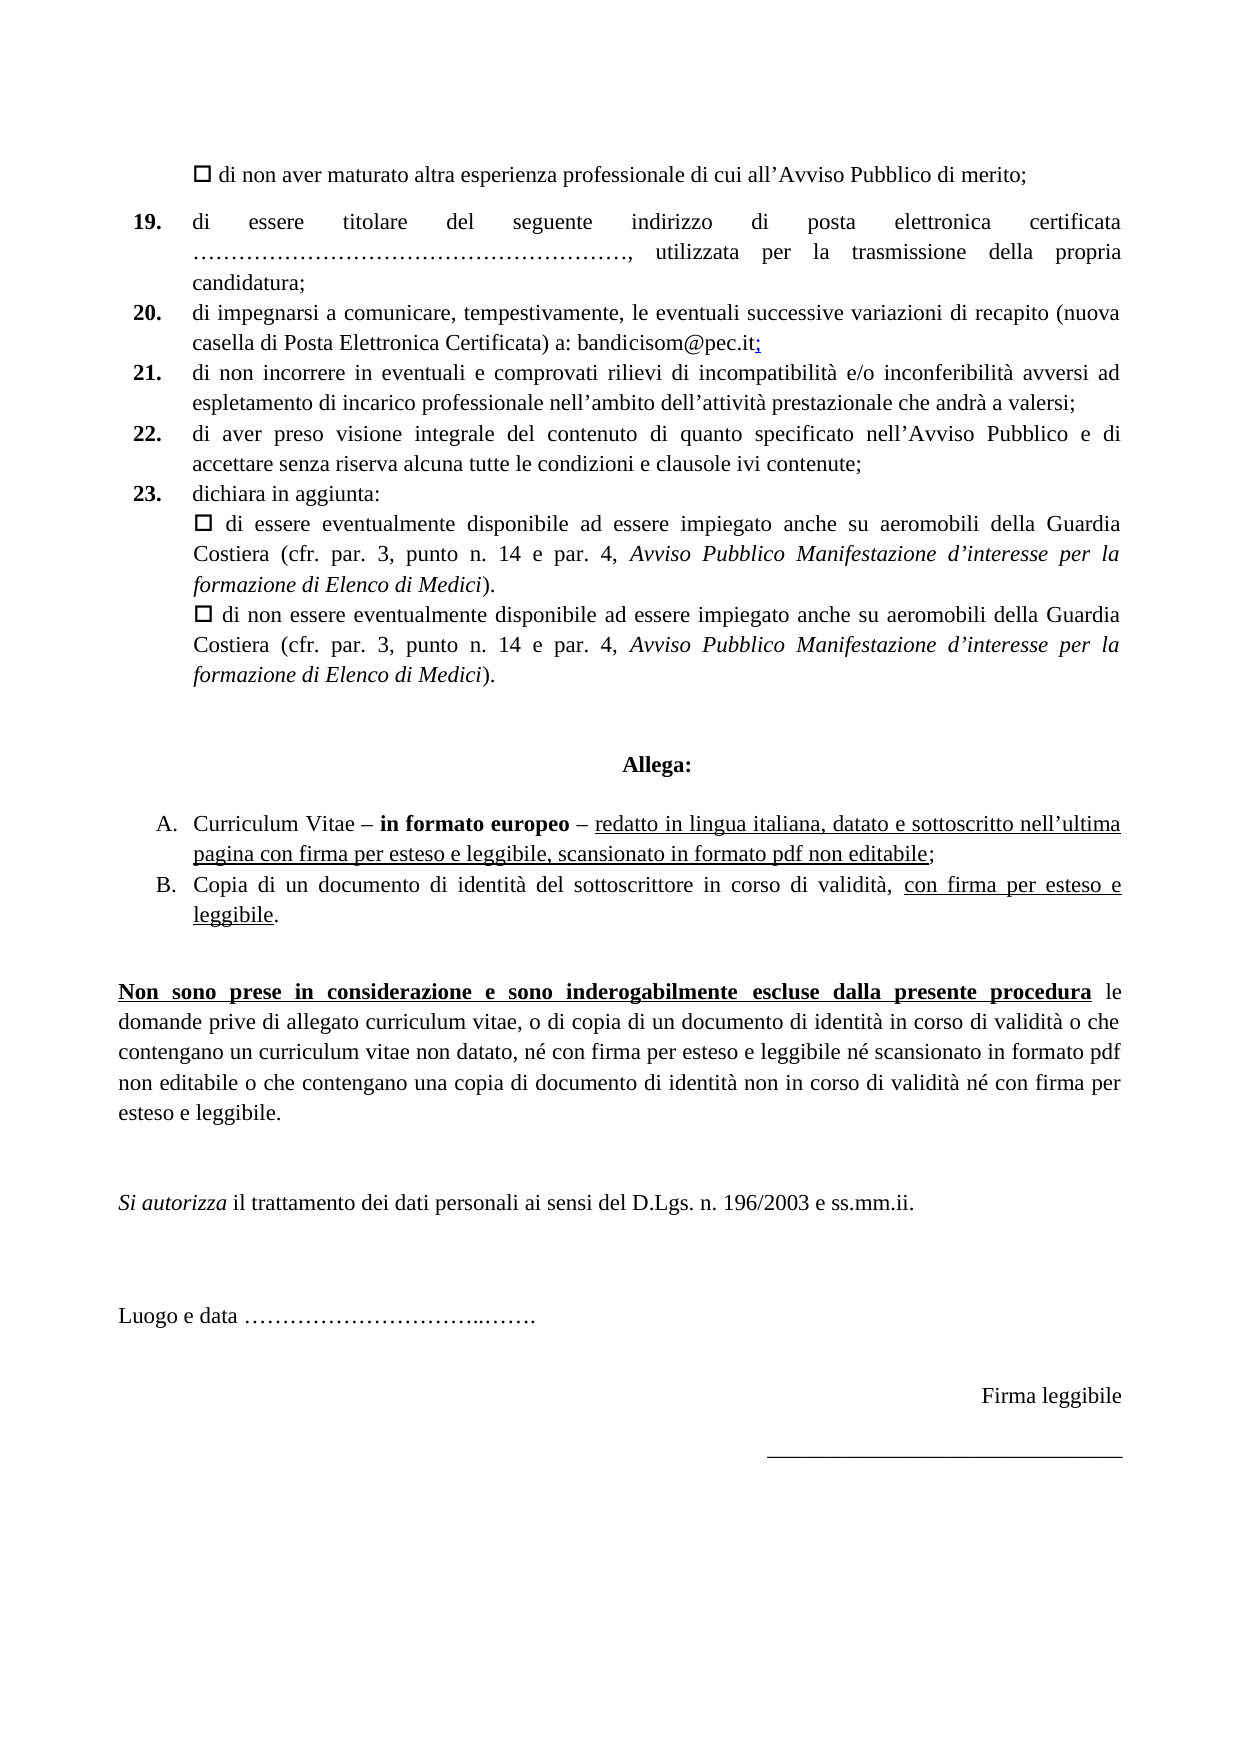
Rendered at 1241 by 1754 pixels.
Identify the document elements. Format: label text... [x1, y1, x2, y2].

list Curriculum Vitae – in formato europeo – redatto in lingua italiana, datato e sottoscritto nell’ultima pagina con firma per esteso e leggibile, scansionato in formato pdf non editabile; [156, 810, 1122, 867]
list Allega: [192, 751, 1122, 777]
text _______________________________ [118, 1434, 1122, 1461]
list di aver preso visione integrale del contenuto di quanto specificato nell’Avviso Pubblico e di accettare senza riserva alcuna tutte le condizioni e clausole ivi contenute; [133, 420, 1122, 476]
list di non essere eventualmente disponibile ad essere impiegato anche su aeromobili della Guardia Costiera (cfr. par. 3, punto n. 14 e par. 4, Avviso Pubblico Manifestazione d’interesse per la formazione di Elenco di Medici). [193, 601, 1122, 688]
list di non incorrere in eventuali e comprovati rilievi di incompatibilità e/o inconferibilità avversi ad espletamento di incarico professionale nell’ambito dell’attività prestazionale che andrà a valersi; [133, 359, 1122, 416]
text Luogo e data …………………………..……. [118, 1303, 1122, 1329]
list Copia di un documento di identità del sottoscrittore in corso di validità, con firma per esteso e leggibile. [156, 871, 1122, 927]
text Non sono prese in considerazione e sono inderogabilmente escluse dalla presente procedura le domande prive di allegato curriculum vitae, o di copia di un documento di identità in corso di validità o che contengano un curriculum vitae non datato, né con firma per esteso e leggibile né scansionato in formato pdf non editabile o che contengano una copia di documento di identità non in corso di validità né con firma per esteso e leggibile. [118, 978, 1122, 1125]
text di non aver maturato altra esperienza professionale di cui all’Avviso Pubblico di merito; [192, 161, 1122, 188]
list di essere titolare del seguente indirizzo di posta elettronica certificata …………………………………………………, utilizzata per la trasmissione della propria candidatura; [133, 208, 1122, 295]
list di impegnarsi a comunicare, tempestivamente, le eventuali successive variazioni di recapito (nuova casella di Posta Elettronica Certificata) a: bandicisom@pec.it; [133, 299, 1122, 355]
text Firma leggibile [118, 1382, 1122, 1408]
text Si autorizza il trattamento dei dati personali ai sensi del D.Lgs. n. 196/2003 e ss.mm.ii. [118, 1189, 1122, 1216]
list di essere eventualmente disponibile ad essere impiegato anche su aeromobili della Guardia Costiera (cfr. par. 3, punto n. 14 e par. 4, Avviso Pubblico Manifestazione d’interesse per la formazione di Elenco di Medici). [193, 510, 1122, 597]
list dichiara in aggiunta: [133, 480, 1122, 506]
